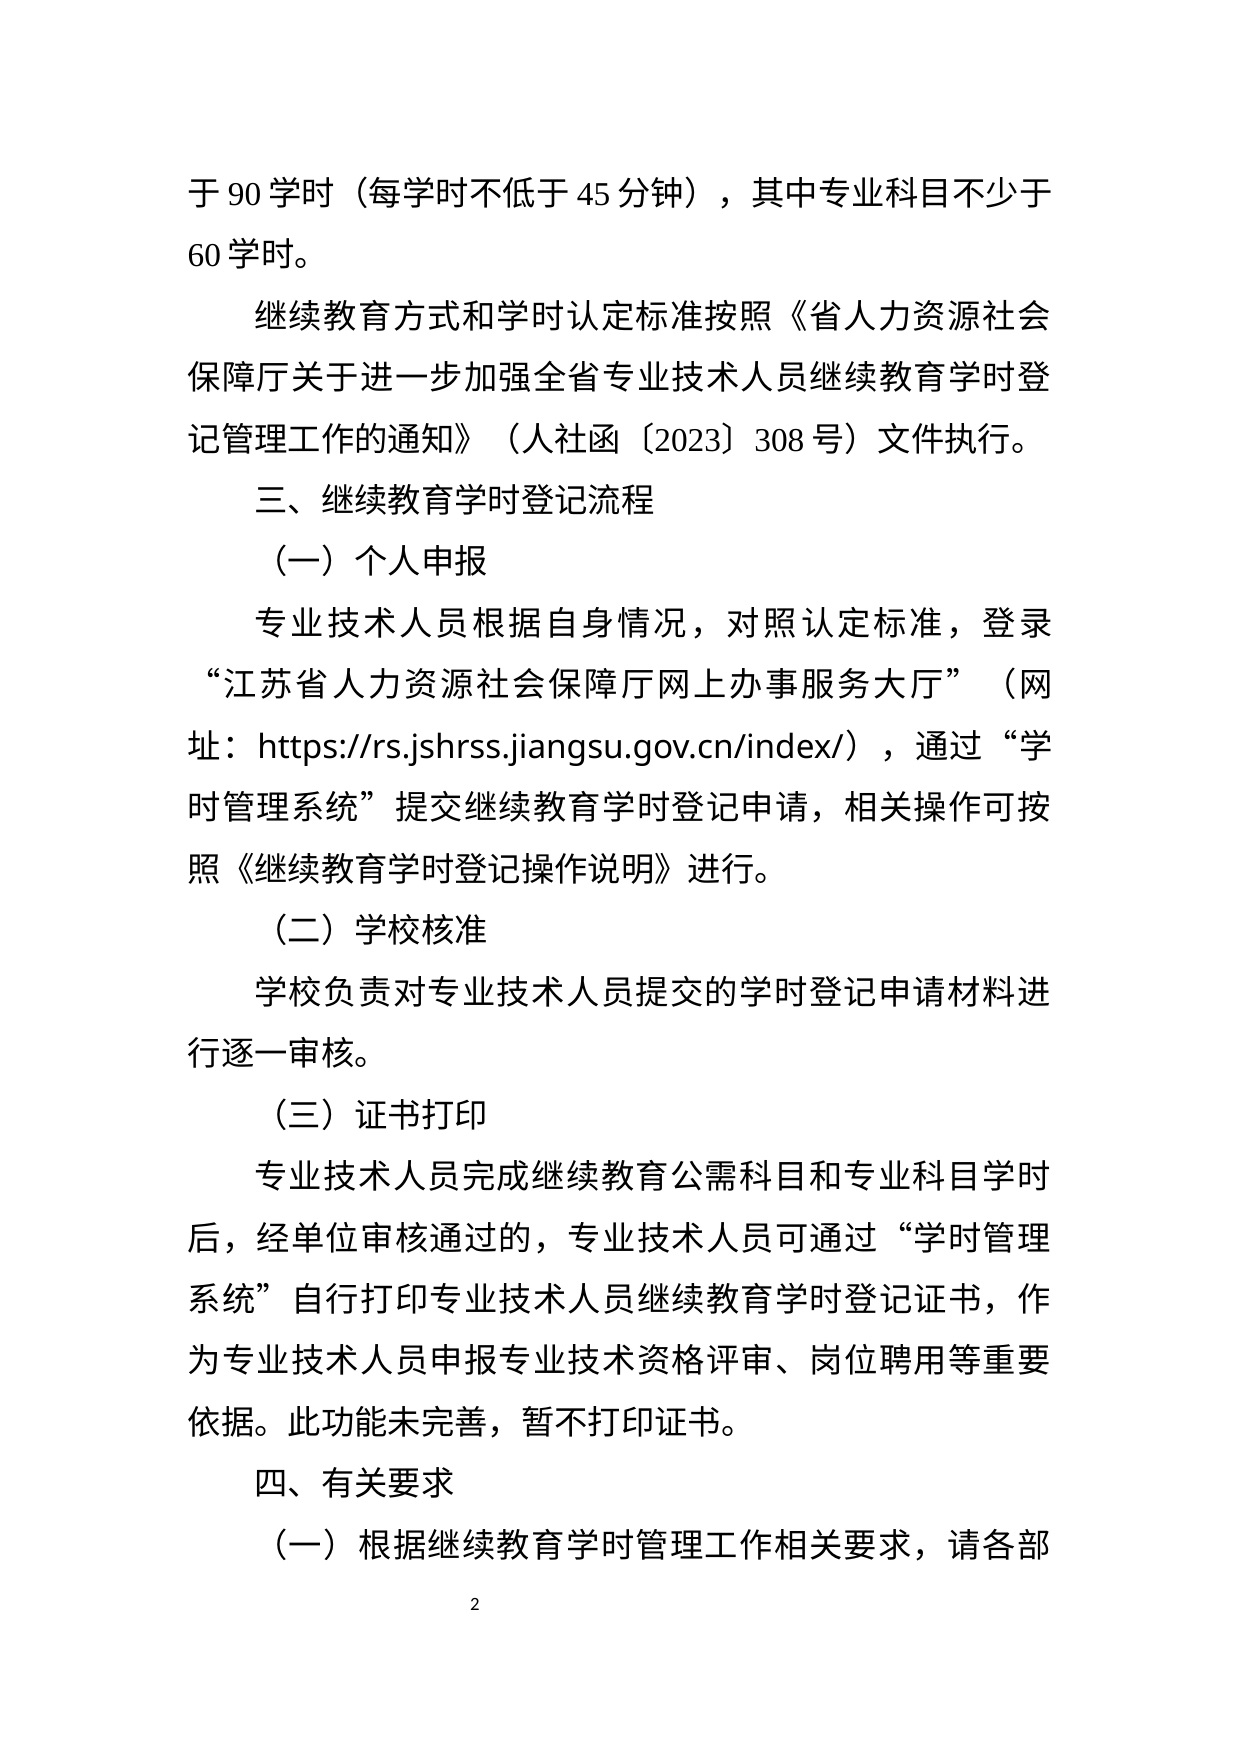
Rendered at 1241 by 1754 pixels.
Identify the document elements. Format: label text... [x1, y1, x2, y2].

list （三）证书打印 [187, 1078, 1053, 1139]
list （二）学校核准 [187, 893, 1053, 955]
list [187, 156, 1053, 279]
list 专业技术人员完成继续教育公需科目和专业科目学时后，经单位审核通过的，专业技术人员可通过“学时管理系统”自行打印专业技术人员继续教育学时登记证书，作为专业技术人员申报专业技术资格评审、岗位聘用等重要依据。此功能未完善，暂不打印证书。 [187, 1139, 1053, 1447]
list 继续教育方式和学时认定标准按照《省人力资源社会保障厅关于进一步加强全省专业技术人员继续教育学时登记管理工作的通知》（人社函〔2023〕308号）文件执行。 [187, 279, 1053, 463]
list 专业技术人员根据自身情况，对照认定标准，登录“江苏省人力资源社会保障厅网上办事服务大厅”（网址：https://rs.jshrss.jiangsu.gov.cn/index/），通过“学时管理系统”提交继续教育学时登记申请，相关操作可按照《继续教育学时登记操作说明》进行。 [187, 586, 1053, 893]
list 三、继续教育学时登记流程 [187, 463, 1053, 525]
list 学校负责对专业技术人员提交的学时登记申请材料进行逐一审核。 [187, 955, 1053, 1078]
list 四、有关要求 [187, 1447, 1053, 1508]
list （一）个人申报 [187, 525, 1053, 586]
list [187, 1508, 1053, 1569]
